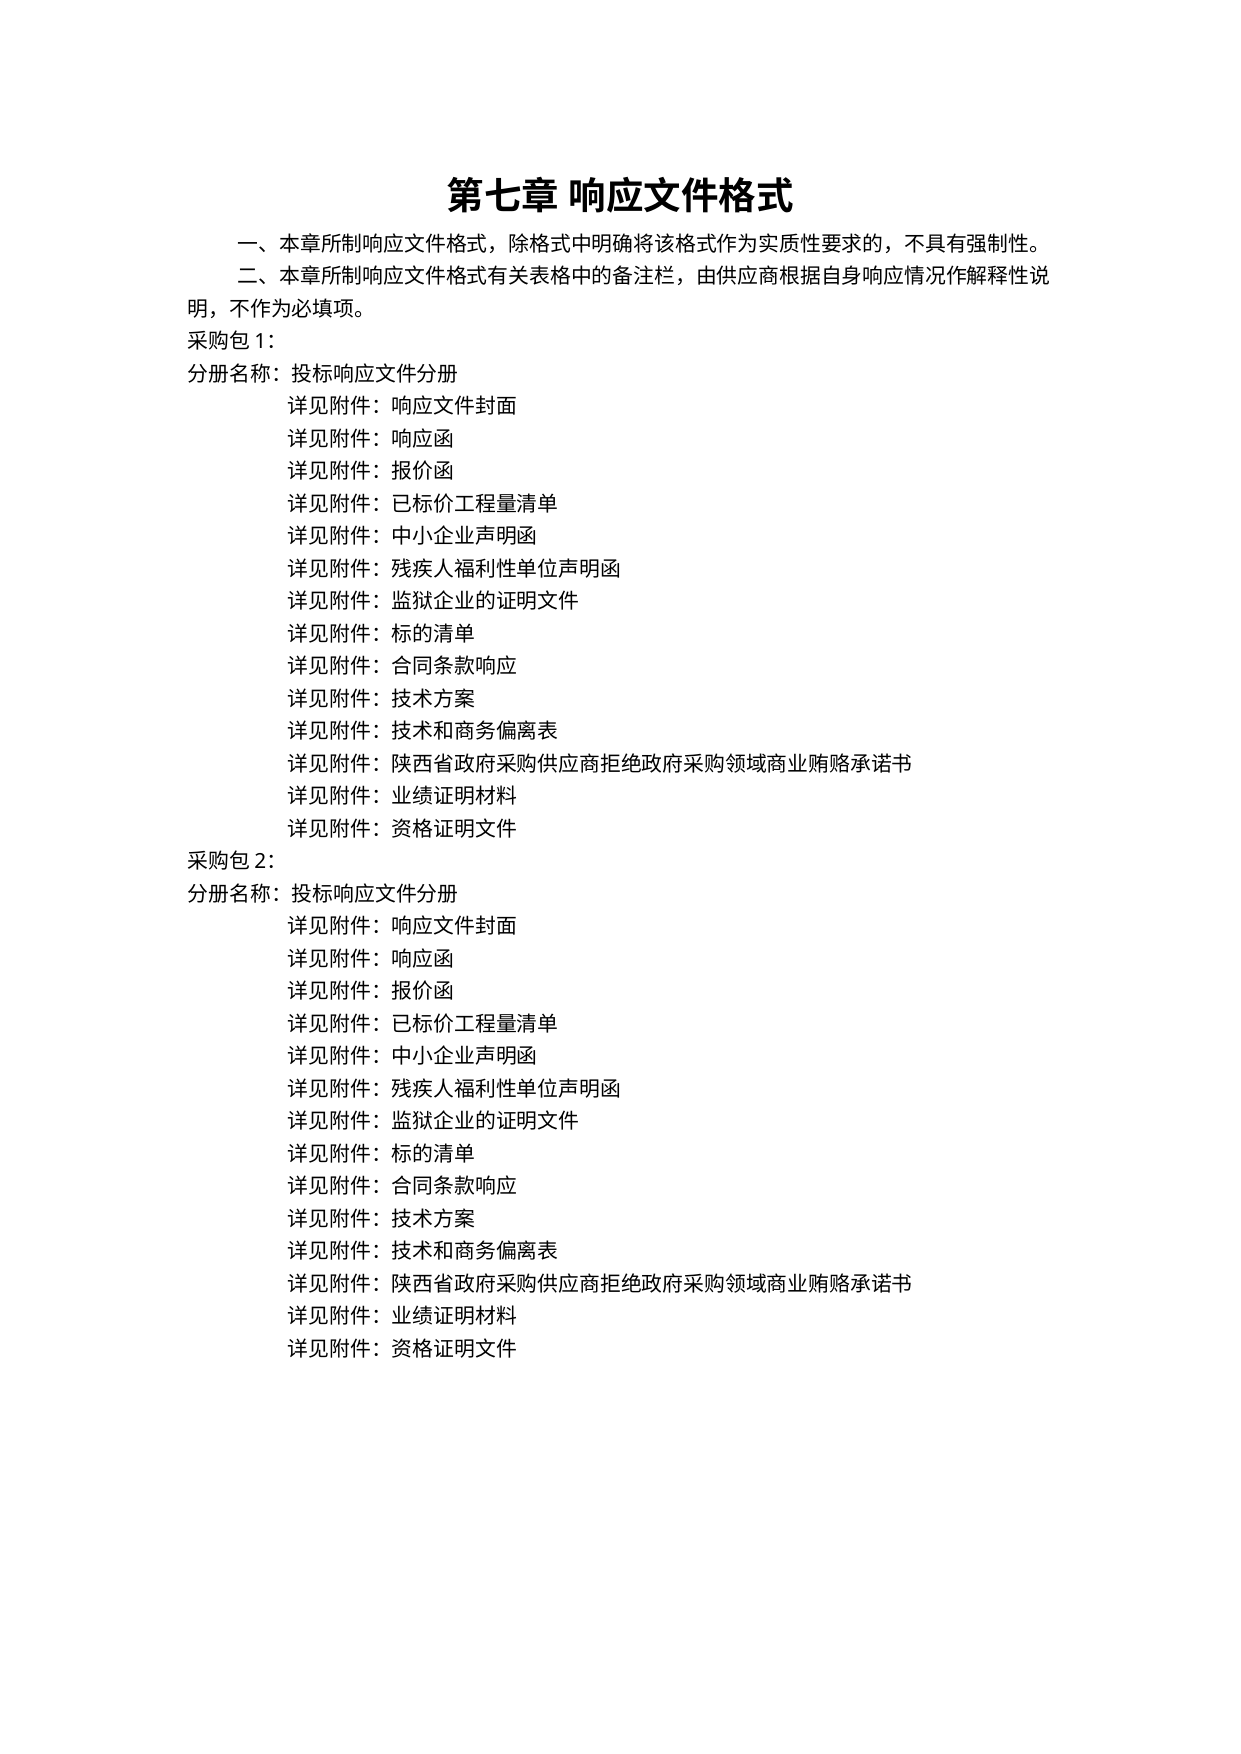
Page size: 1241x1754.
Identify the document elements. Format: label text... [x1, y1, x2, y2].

text 一、本章所制响应文件格式，除格式中明确将该格式作为实质性要求的，不具有强制性。 [187, 227, 1053, 259]
text 详见附件：已标价工程量清单 [187, 1007, 1053, 1039]
text 详见附件：残疾人福利性单位声明函 [187, 1072, 1053, 1104]
text 详见附件：业绩证明材料 [187, 779, 1053, 812]
text 详见附件：中小企业声明函 [187, 1039, 1053, 1072]
text 详见附件：技术方案 [187, 1202, 1053, 1234]
text 详见附件：已标价工程量清单 [187, 487, 1053, 519]
text 详见附件：技术和商务偏离表 [187, 1234, 1053, 1267]
text 分册名称：投标响应文件分册 [187, 877, 1053, 909]
text 详见附件：响应函 [187, 422, 1053, 454]
text 采购包2： [187, 844, 1053, 877]
text 详见附件：中小企业声明函 [187, 519, 1053, 552]
text 详见附件：业绩证明材料 [187, 1299, 1053, 1332]
text 详见附件：陕西省政府采购供应商拒绝政府采购领域商业贿赂承诺书 [187, 1267, 1053, 1299]
text 详见附件：标的清单 [187, 1137, 1053, 1169]
text 详见附件：响应文件封面 [187, 909, 1053, 942]
text 详见附件：技术和商务偏离表 [187, 714, 1053, 747]
text 详见附件：陕西省政府采购供应商拒绝政府采购领域商业贿赂承诺书 [187, 747, 1053, 779]
text 详见附件：响应文件封面 [187, 389, 1053, 422]
text 详见附件：监狱企业的证明文件 [187, 584, 1053, 617]
text 详见附件：资格证明文件 [187, 812, 1053, 844]
text 详见附件：监狱企业的证明文件 [187, 1104, 1053, 1137]
text 详见附件：标的清单 [187, 617, 1053, 649]
text 详见附件：残疾人福利性单位声明函 [187, 552, 1053, 584]
text 详见附件：合同条款响应 [187, 1169, 1053, 1202]
text 详见附件：响应函 [187, 942, 1053, 974]
text 采购包1： [187, 324, 1053, 357]
text 第七章 响应文件格式 [187, 162, 1053, 227]
text 详见附件：资格证明文件 [187, 1332, 1053, 1364]
text 详见附件：报价函 [187, 454, 1053, 487]
text 详见附件：合同条款响应 [187, 649, 1053, 682]
text 分册名称：投标响应文件分册 [187, 357, 1053, 389]
text 详见附件：技术方案 [187, 682, 1053, 714]
text 二、本章所制响应文件格式有关表格中的备注栏，由供应商根据自身响应情况作解释性说明，不作为必填项。 [187, 259, 1053, 324]
text 详见附件：报价函 [187, 974, 1053, 1007]
